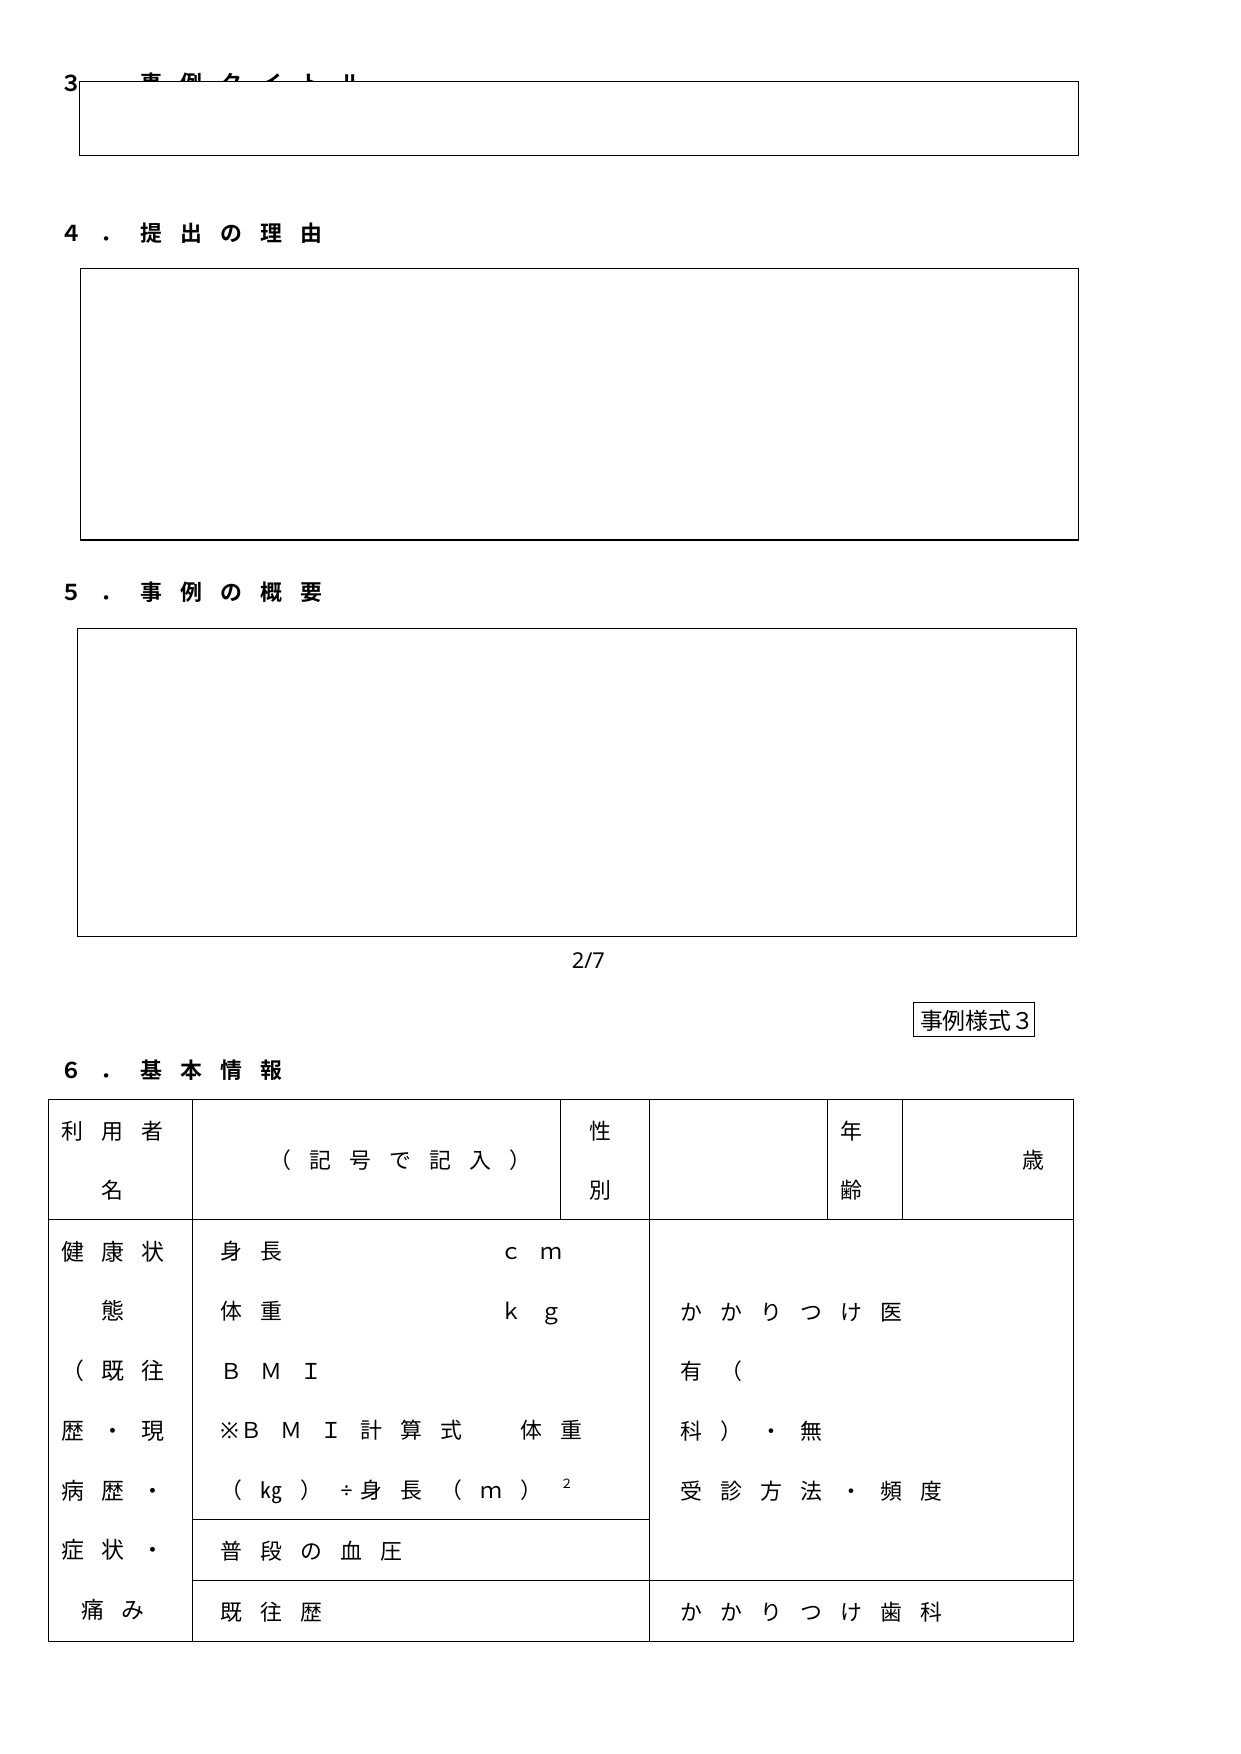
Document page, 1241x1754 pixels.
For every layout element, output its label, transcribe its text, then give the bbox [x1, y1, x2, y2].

text ４．提出の理由 [60, 202, 1180, 261]
table_header 性別 [561, 1100, 649, 1219]
table_cell 既往歴 [193, 1581, 649, 1641]
text ３．事例タイトル [60, 52, 1180, 112]
table_cell 身長 ｃｍ 体重 ｋｇ ＢＭＩ ※ＢＭＩ計算式 体重（㎏）÷身長（ｍ）２ [193, 1220, 649, 1519]
text ５．事例の概要 [60, 560, 1180, 620]
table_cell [650, 1581, 1073, 1641]
table_header 利用者名 [49, 1100, 192, 1219]
table_cell かかりつけ医 有（ 科）・無 受診方法・頻度 [650, 1220, 1073, 1580]
table_cell 健康状態 （既往歴・現病歴・症状・痛み等） [49, 1220, 192, 1641]
table_header （記号で記入） [193, 1100, 560, 1219]
text ６．基本情報 [60, 1039, 1180, 1098]
table_cell 普段の血圧 [193, 1520, 649, 1580]
table_header 歳 [903, 1100, 1073, 1219]
table_header [650, 1100, 827, 1219]
table_header 年齢 [828, 1100, 902, 1219]
